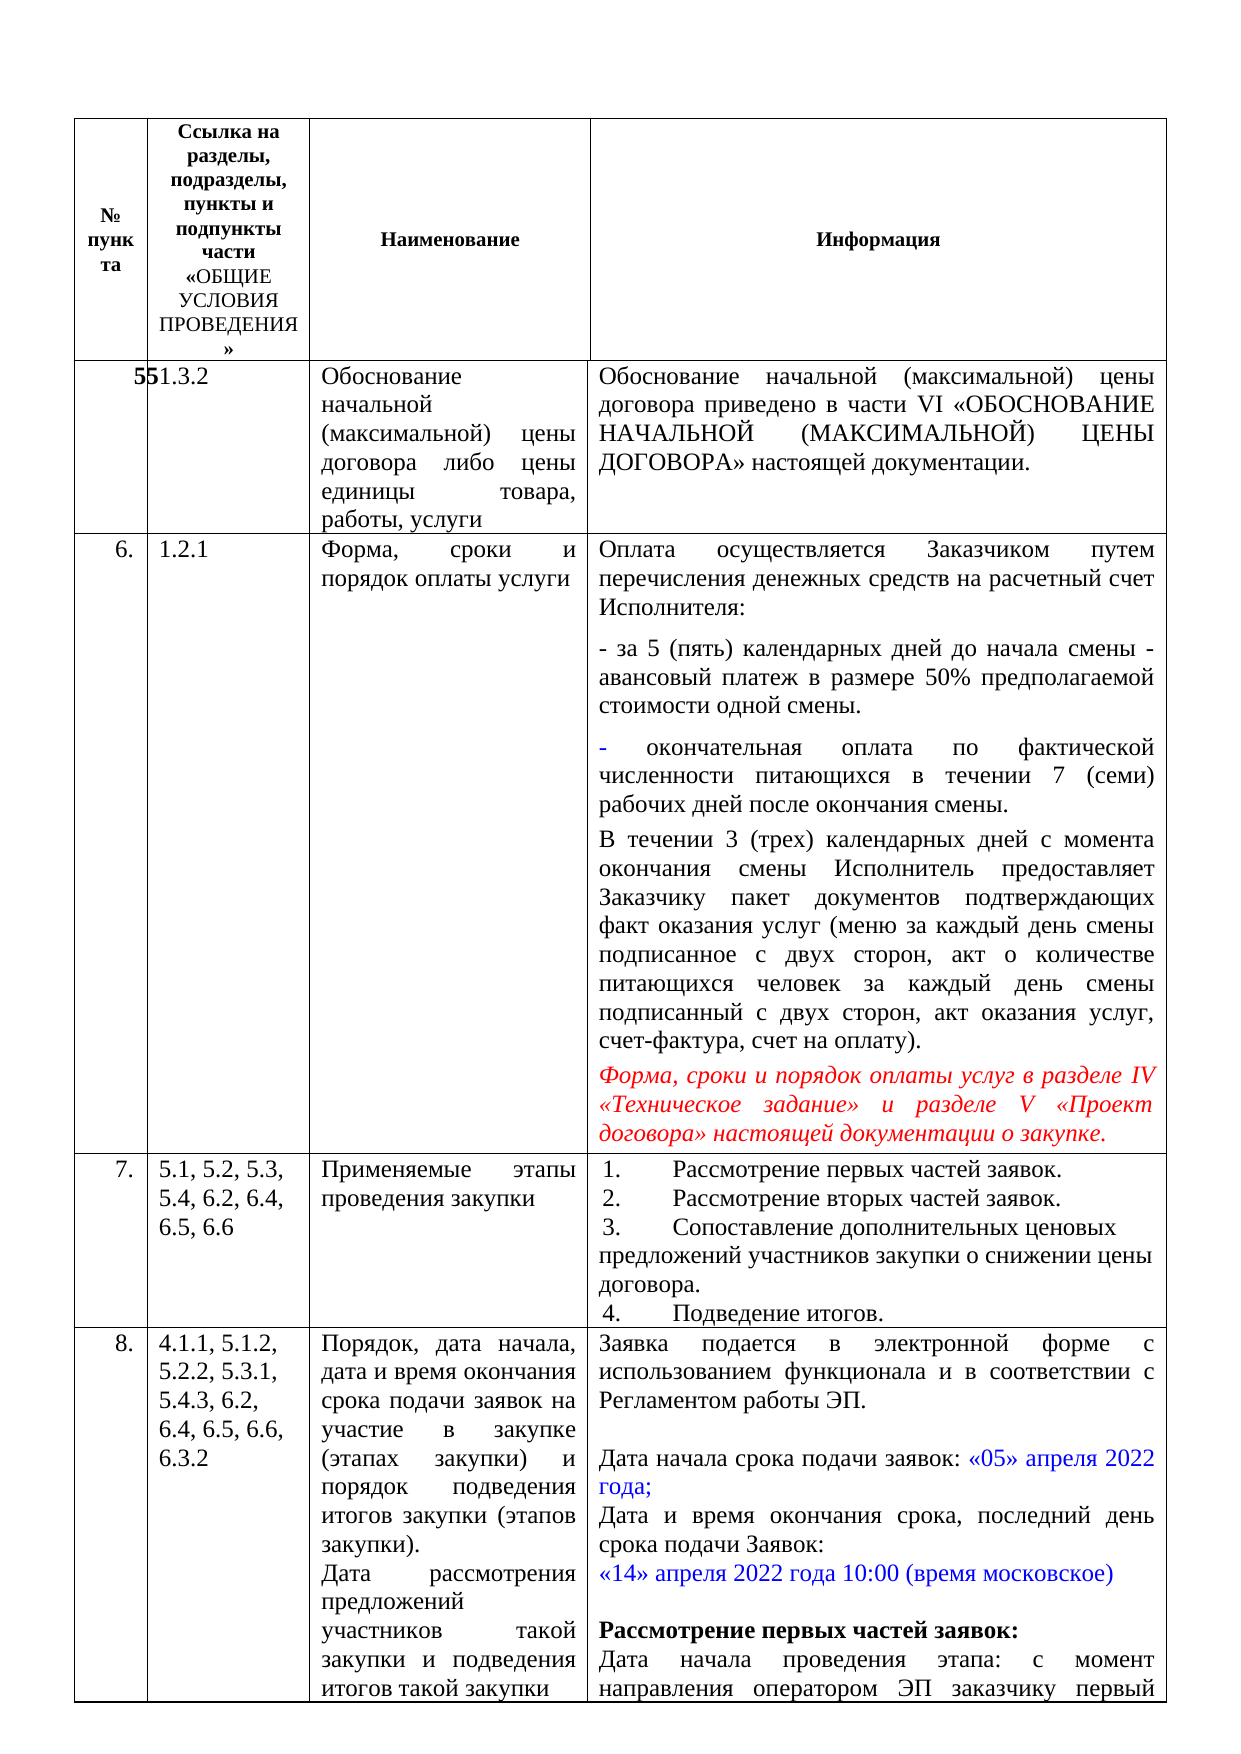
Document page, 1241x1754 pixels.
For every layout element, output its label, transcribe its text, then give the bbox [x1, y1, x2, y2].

table_cell 1.3.2 [148, 361, 309, 533]
table_cell Рассмотрение первых частей заявок. Рассмотрение вторых частей заявок. Сопоставление дополнительных ценовых предложений участников закупки о снижении цены договора. Подведение итогов. [588, 1154, 1166, 1327]
table_cell 5.1, 5.2, 5.3, 5.4, 6.2, 6.4, 6.5, 6.6 [148, 1154, 309, 1327]
table_cell Обоснование начальной (максимальной) цены договора либо цены единицы товара, работы, услуги [310, 361, 587, 533]
table_cell Оплата осуществляется Заказчиком путем перечисления денежных средств на расчетный счет Исполнителя: - за 5 (пять) календарных дней до начала смены - авансовый платеж в размере 50% предполагаемой стоимости одной смены. - окончательная оплата по фактической численности питающихся в течении 7 (семи) рабочих дней после окончания смены. В течении 3 (трех) календарных дней с момента окончания смены Исполнитель предоставляет Заказчику пакет документов подтверждающих факт оказания услуг (меню за каждый день смены подписанное с двух сторон, акт о количестве питающихся человек за каждый день смены подписанный с двух сторон, акт оказания услуг, счет-фактура, счет на оплату). Форма, сроки и порядок оплаты услуг в разделе IV «Техническое задание» и разделе V «Проект договора» настоящей документации о закупке. [588, 534, 1166, 1153]
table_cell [148, 1328, 309, 1701]
table_header № пункта [75, 119, 147, 360]
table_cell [310, 1328, 587, 1701]
table_cell 1.2.1 [148, 534, 309, 1153]
table_cell Применяемые этапы проведения закупки [310, 1154, 587, 1327]
table_header Информация [591, 119, 1166, 360]
table_header Наименование [310, 119, 590, 360]
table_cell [588, 1328, 1166, 1701]
table_cell [75, 534, 147, 1153]
table_cell Форма, сроки и порядок оплаты услуги [310, 534, 587, 1153]
table_cell [75, 1328, 147, 1701]
table_cell 55 [75, 361, 147, 533]
table_cell Обоснование начальной (максимальной) цены договора приведено в части VI «ОБОСНОВАНИЕ НАЧАЛЬНОЙ (МАКСИМАЛЬНОЙ) ЦЕНЫ ДОГОВОРА» настоящей документации. [588, 361, 1166, 533]
table_cell [75, 1154, 147, 1327]
table_header Ссылка на разделы, подразделы, пункты и подпункты части «ОБЩИЕ УСЛОВИЯ ПРОВЕДЕНИЯ » [148, 119, 309, 360]
